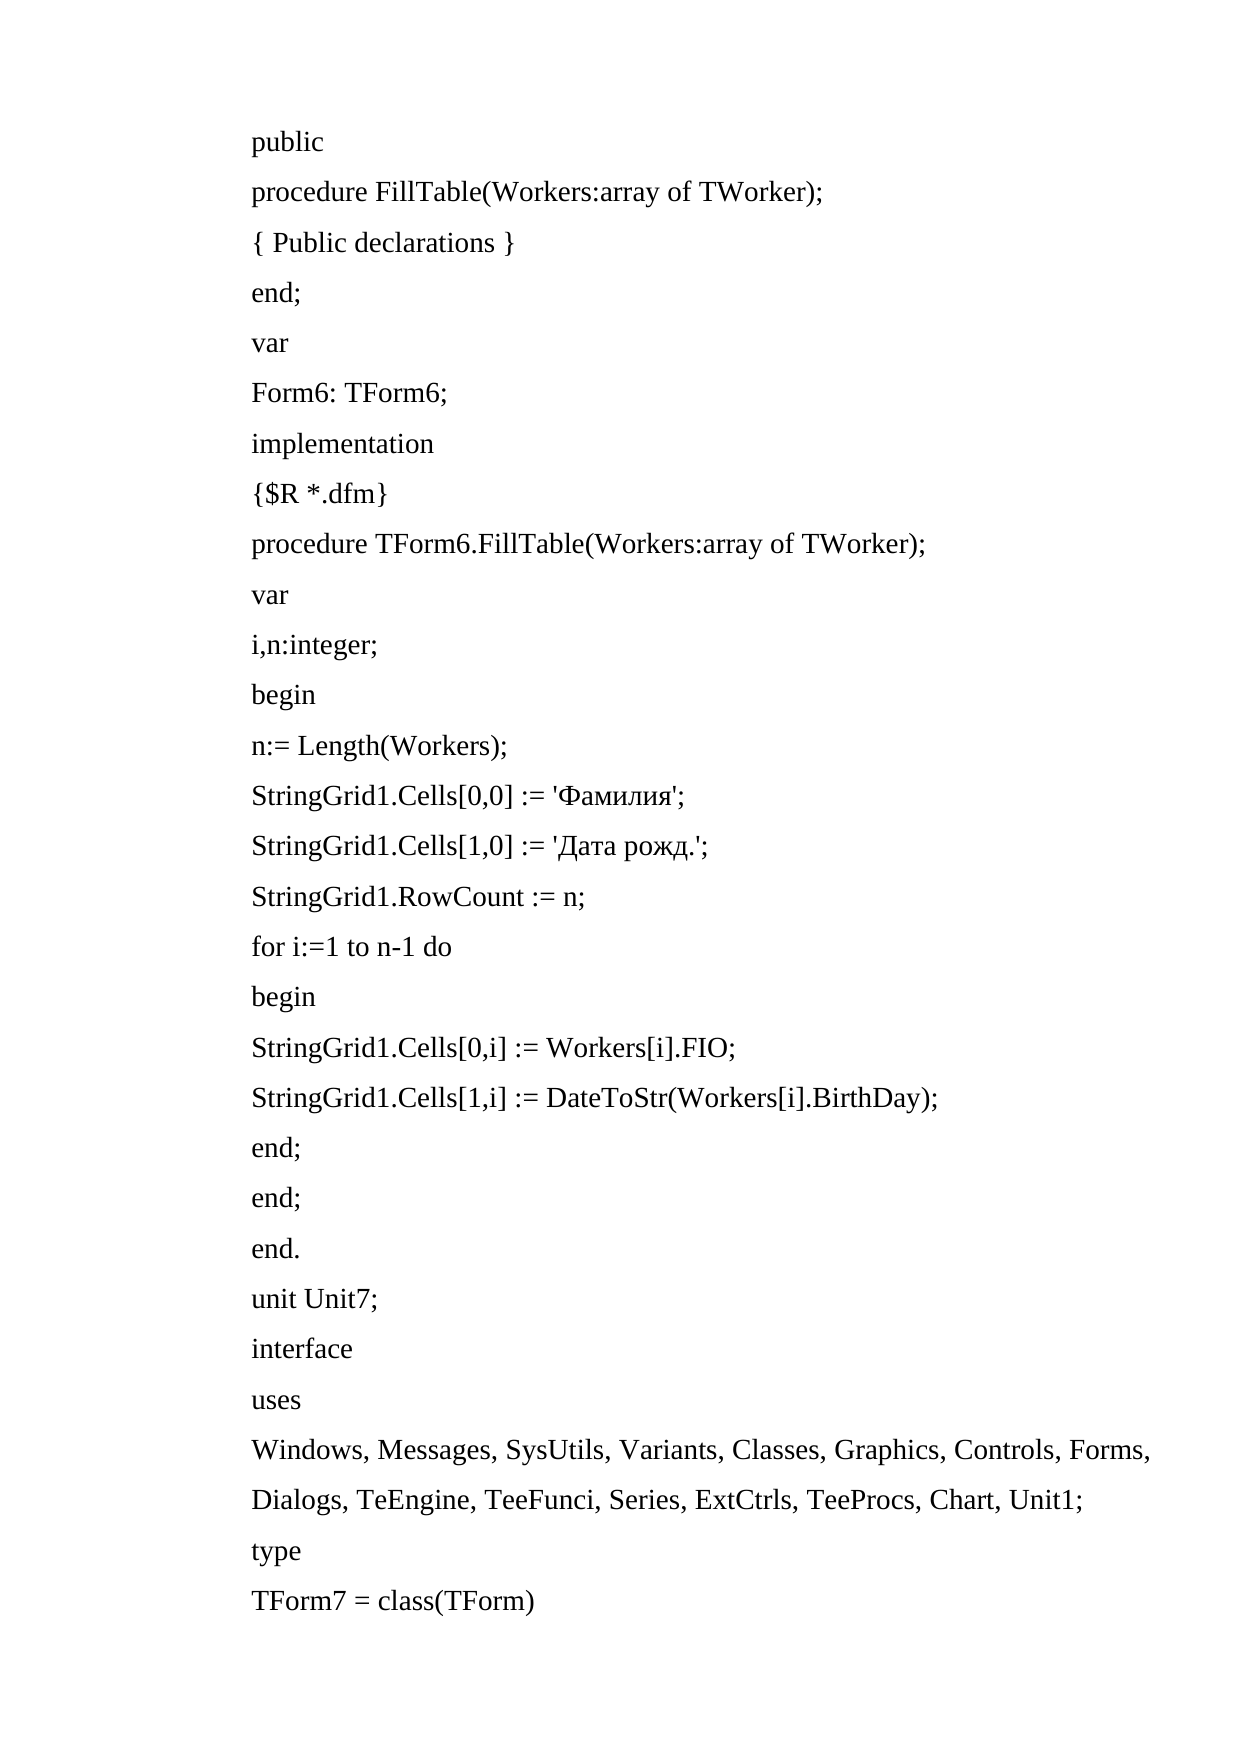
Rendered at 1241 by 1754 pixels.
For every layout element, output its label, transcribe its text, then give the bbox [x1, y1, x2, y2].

text var [177, 325, 1152, 359]
text end. [177, 1231, 1152, 1264]
text var [177, 577, 1152, 610]
text TForm7 = class(TForm) [177, 1583, 1152, 1617]
text StringGrid1.RowCount := n; [177, 879, 1152, 912]
text Windows, Messages, SysUtils, Variants, Classes, Graphics, Controls, Forms, [177, 1432, 1152, 1466]
text StringGrid1.Cells[0,i] := Workers[i].FIO; [177, 1030, 1152, 1063]
text begin [177, 979, 1152, 1013]
text StringGrid1.Cells[1,i] := DateToStr(Workers[i].BirthDay); [177, 1080, 1152, 1113]
text interface [177, 1332, 1152, 1365]
text end; [177, 1181, 1152, 1214]
text begin [177, 677, 1152, 711]
text implementation [177, 426, 1152, 459]
text Form6: TForm6; [177, 376, 1152, 409]
text end; [177, 1130, 1152, 1164]
text end; [177, 275, 1152, 308]
text { Public declarations } [177, 225, 1152, 258]
text procedure FillTable(Workers:array of TWorker); [177, 174, 1152, 208]
text StringGrid1.Cells[0,0] := 'Фамилия'; [177, 778, 1152, 812]
text Dialogs, TeEngine, TeeFunci, Series, ExtCtrls, TeeProcs, Chart, Unit1; [177, 1482, 1152, 1516]
text type [177, 1533, 1152, 1566]
text i,n:integer; [177, 627, 1152, 661]
text procedure TForm6.FillTable(Workers:array of TWorker); [177, 527, 1152, 560]
text public [177, 124, 1152, 158]
text StringGrid1.Cells[1,0] := 'Дата рожд.'; [177, 828, 1152, 862]
text n:= Length(Workers); [177, 728, 1152, 761]
text for i:=1 to n-1 do [177, 929, 1152, 963]
text uses [177, 1382, 1152, 1415]
text unit Unit7; [177, 1281, 1152, 1315]
text {$R *.dfm} [177, 476, 1152, 510]
